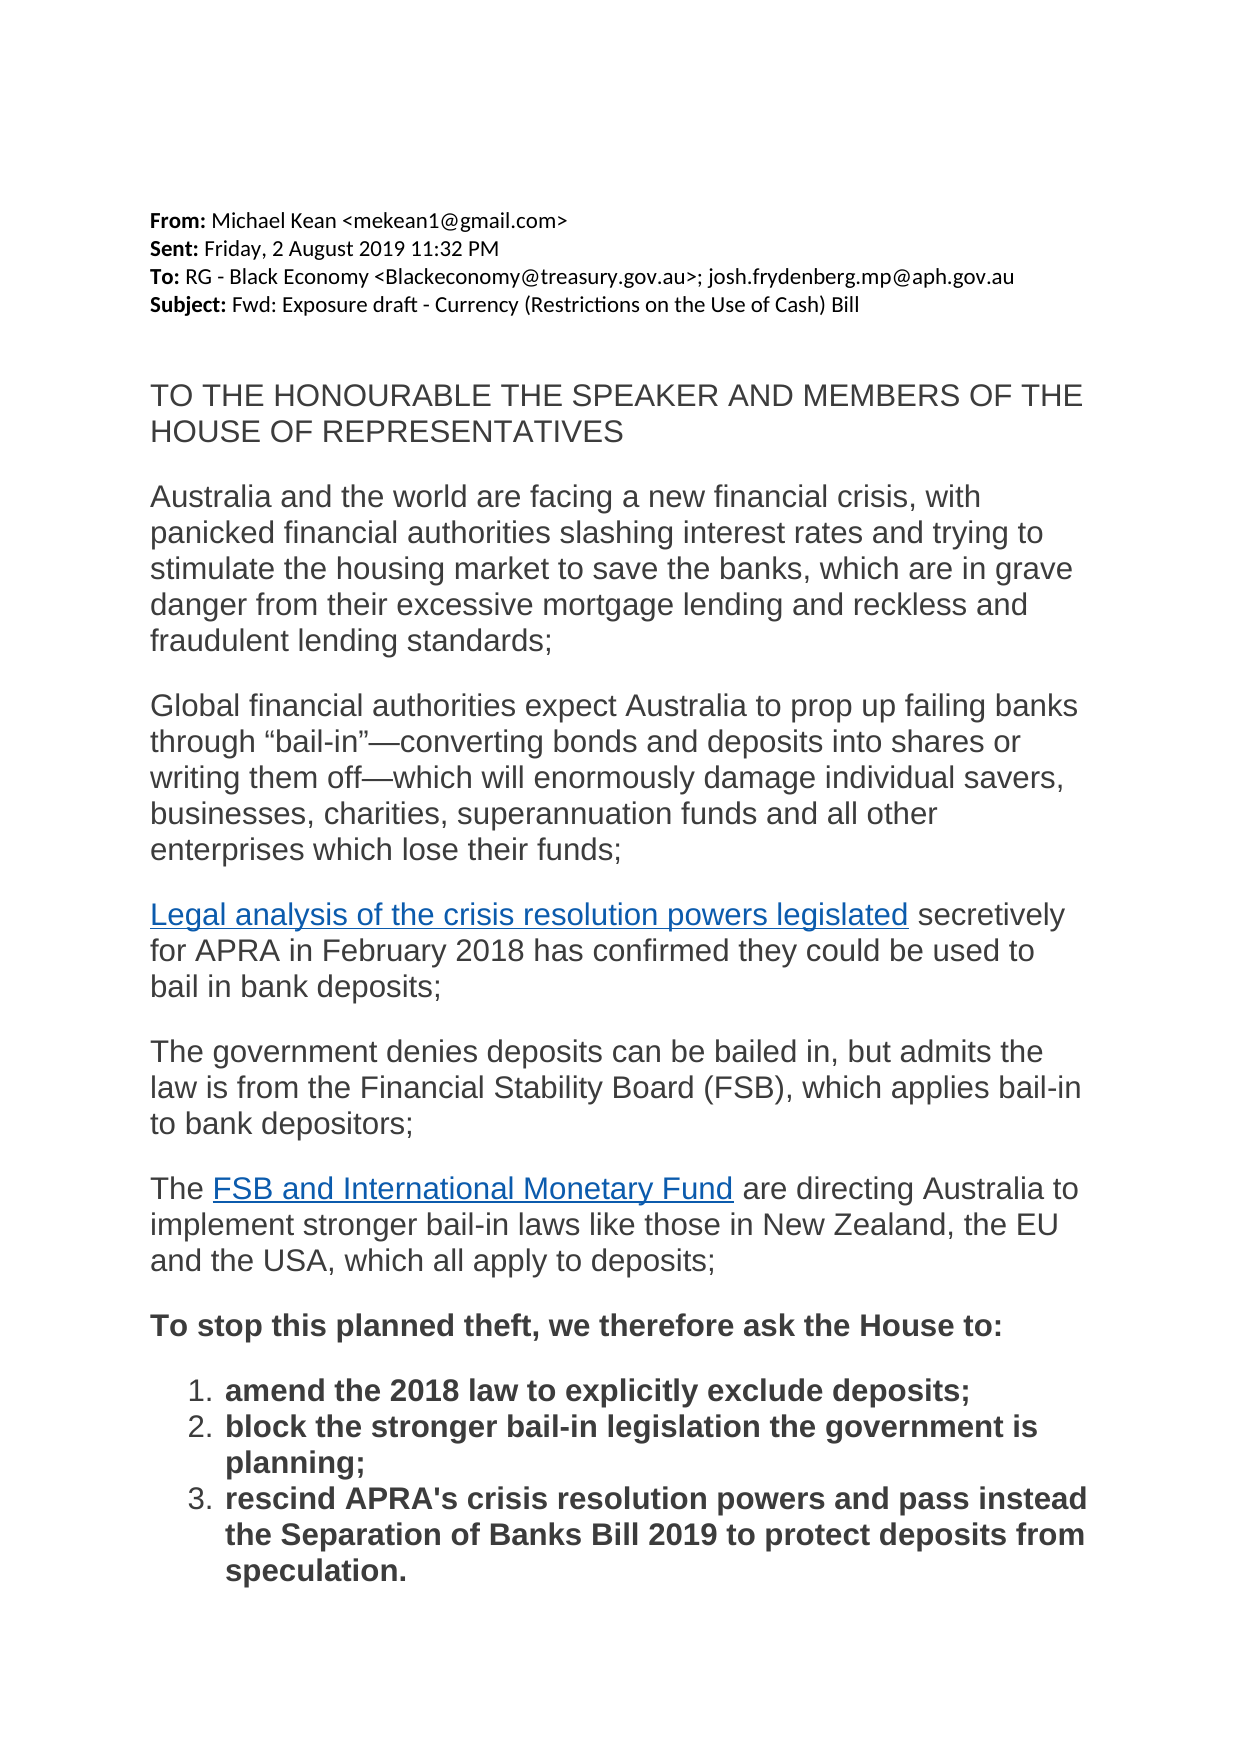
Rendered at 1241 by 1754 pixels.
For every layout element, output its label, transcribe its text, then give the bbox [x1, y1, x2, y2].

text From: Michael Kean <mekean1@gmail.com> Sent: Friday, 2 August 2019 11:32 PM To: RG - Black Economy <Blackeconomy@treasury.gov.au>; josh.frydenberg.mp@aph.gov.au Subject: Fwd: Exposure draft - Currency (Restrictions on the Use of Cash) Bill [150, 206, 1090, 318]
text To stop this planned theft, we therefore ask the House to: [150, 1307, 1090, 1343]
text Australia and the world are facing a new financial crisis, with panicked financial authorities slashing interest rates and trying to stimulate the housing market to save the banks, which are in grave danger from their excessive mortgage lending and reckless and fraudulent lending standards; [150, 478, 1090, 658]
text Global financial authorities expect Australia to prop up failing banks through “bail-in”—converting bonds and deposits into shares or writing them off—which will enormously damage individual savers, businesses, charities, superannuation funds and all other enterprises which lose their funds; [150, 687, 1090, 867]
text TO THE HONOURABLE THE SPEAKER AND MEMBERS OF THE HOUSE OF REPRESENTATIVES [150, 377, 1090, 449]
list block the stronger bail-in legislation the government is planning; [187, 1437, 1090, 1509]
text The FSB and International Monetary Fund are directing Australia to implement stronger bail-in laws like those in New Zealand, the EU and the USA, which all apply to deposits; [150, 1170, 1090, 1278]
list amend the 2018 law to explicitly exclude deposits; [187, 1372, 1090, 1408]
text Legal analysis of the crisis resolution powers legislated secretively for APRA in February 2018 has confirmed they could be used to bail in bank deposits; [150, 896, 1090, 1004]
text The government denies deposits can be bailed in, but admits the law is from the Financial Stability Board (FSB), which applies bail-in to bank depositors; [150, 1033, 1090, 1141]
